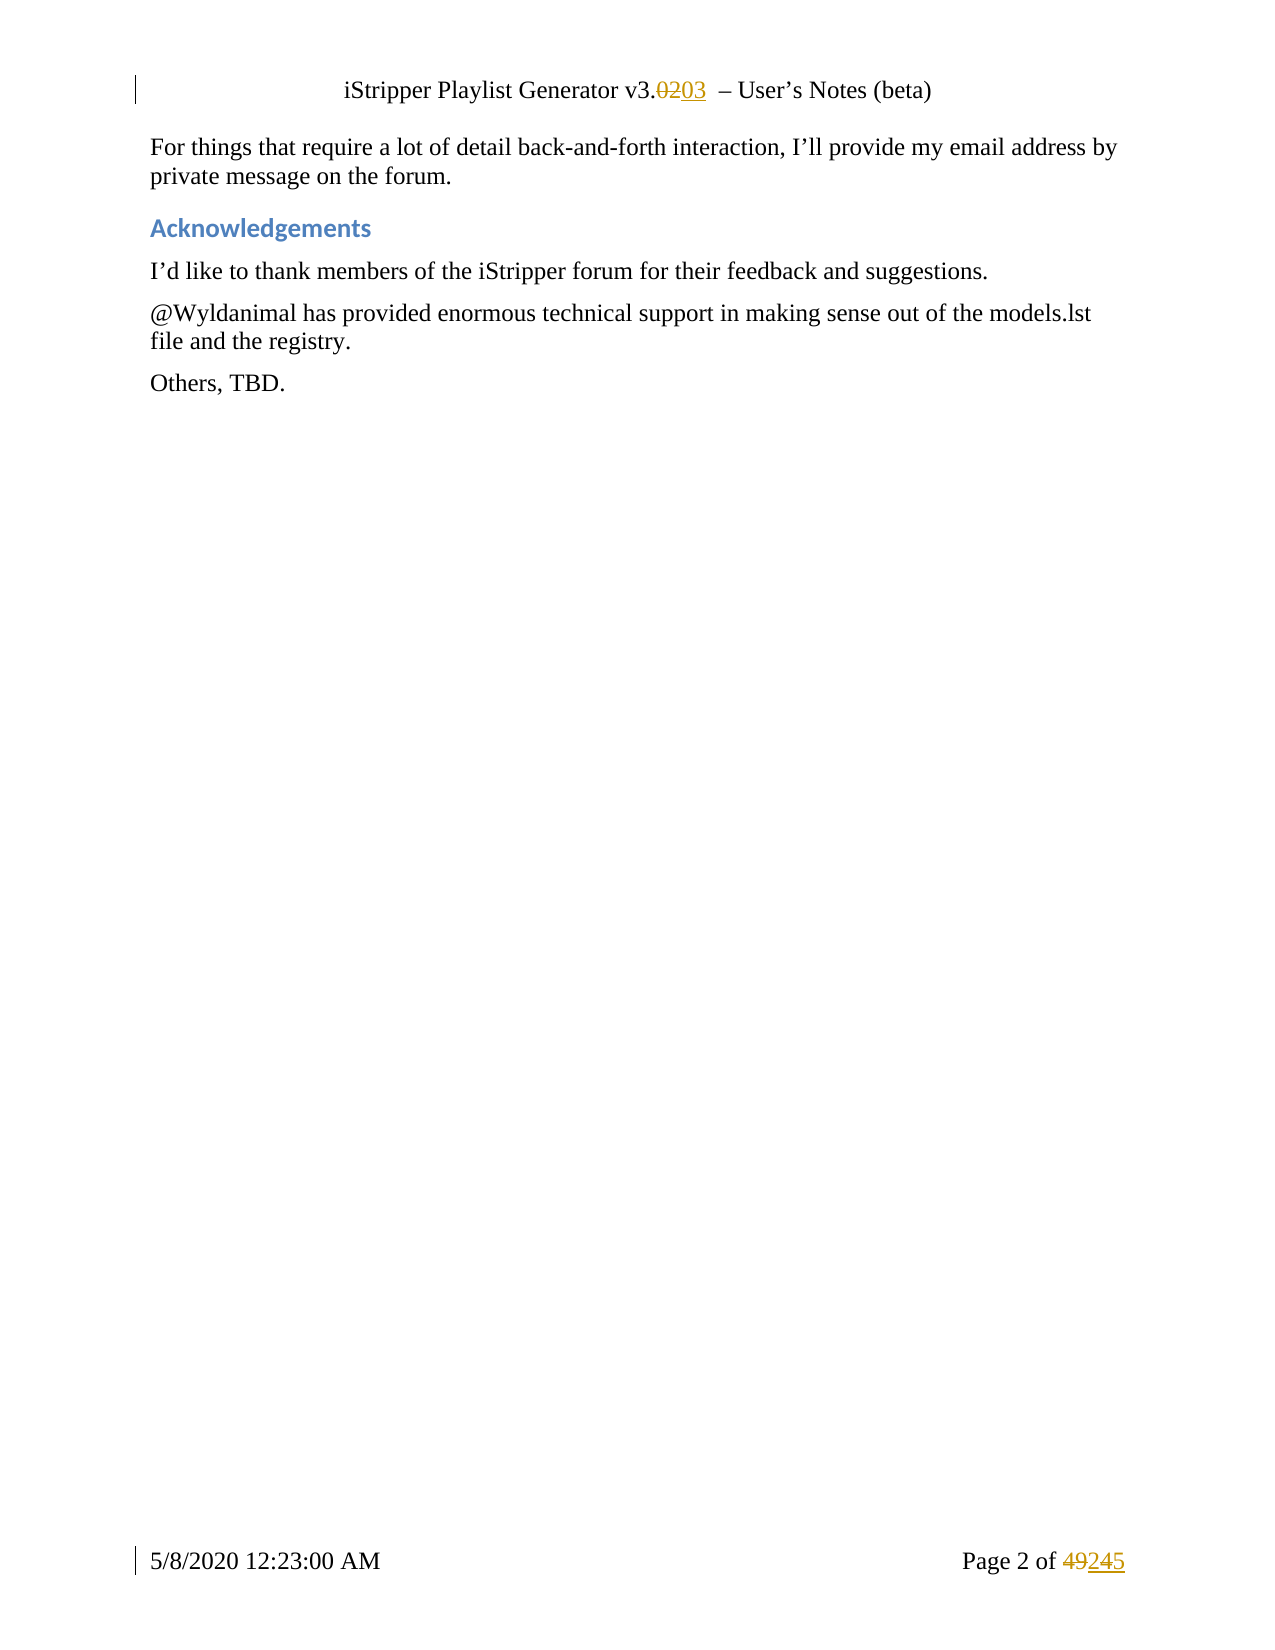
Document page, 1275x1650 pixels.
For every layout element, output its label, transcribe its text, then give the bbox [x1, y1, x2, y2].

text Others, TBD. [150, 368, 1125, 396]
text @Wyldanimal has provided enormous technical support in making sense out of the models.lst file and the registry. [150, 298, 1125, 355]
text I’d like to thank members of the iStripper forum for their feedback and suggestions. [150, 256, 1125, 285]
text For things that require a lot of detail back-and-forth interaction, I’ll provide my email address by private message on the forum. [150, 132, 1125, 190]
subtitle Acknowledgements [150, 211, 1125, 244]
